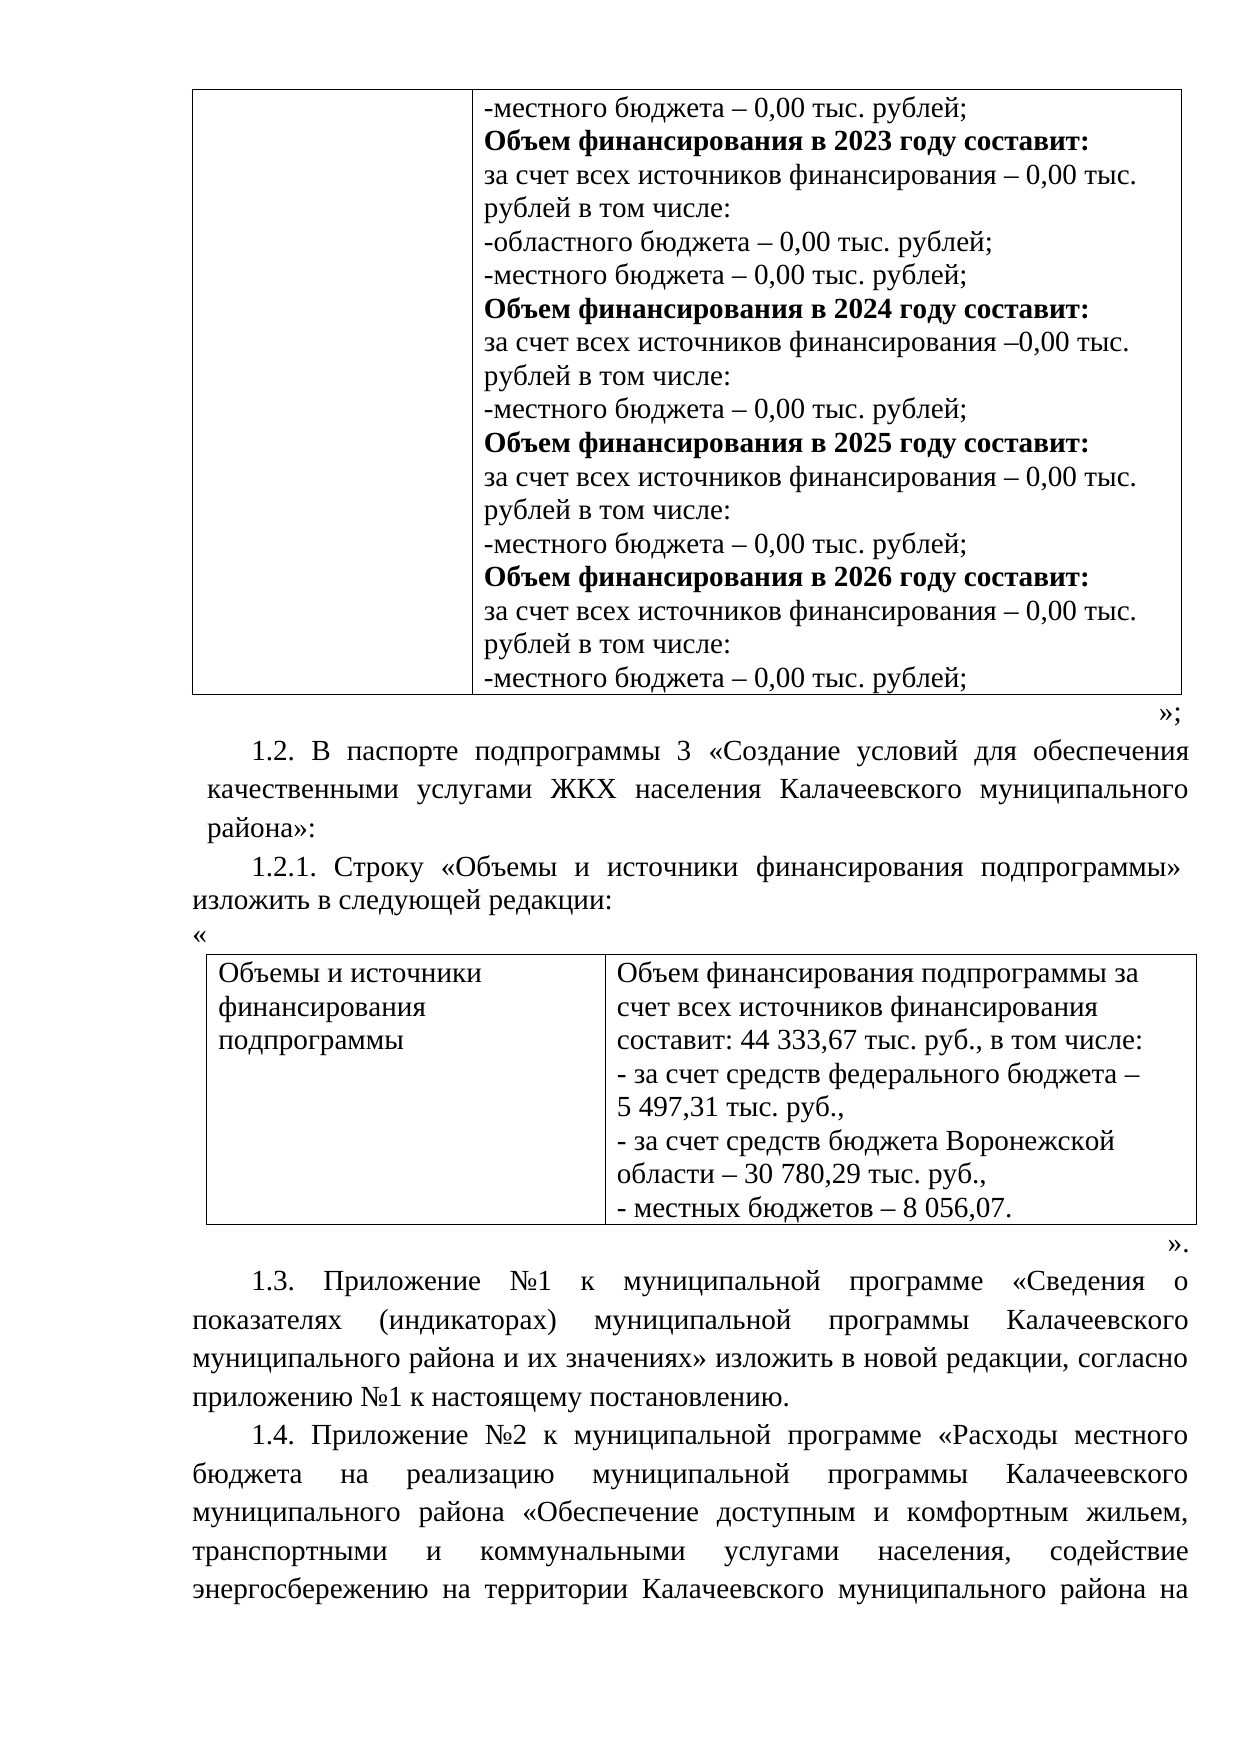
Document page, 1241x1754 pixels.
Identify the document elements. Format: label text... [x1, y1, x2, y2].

list »; [192, 695, 1181, 728]
text 1.3. Приложение №1 к муниципальной программе «Сведения о показателях (индикаторах) муниципальной программы Калачеевского муниципального района и их значениях» изложить в новой редакции, согласно приложению №1 к настоящему постановлению. [192, 1263, 1189, 1412]
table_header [193, 90, 472, 693]
table_header Объем финансирования подпрограммы за счет всех источников финансирования составит: 44 333,67 тыс. руб., в том числе: - за счет средств федерального бюджета – 5 497,31 тыс. руб., - за счет средств бюджета Воронежской области – 30 780,29 тыс. руб., - местных бюджетов – 8 056,07. [606, 955, 1196, 1224]
text 1.2.1. Строку «Объемы и источники финансирования подпрограммы» изложить в следующей редакции: [192, 849, 1181, 916]
text « [192, 916, 1189, 949]
text ». [206, 1225, 1189, 1258]
table_header Объемы и источники финансирования подпрограммы [207, 955, 605, 1224]
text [192, 1417, 1189, 1605]
text 1.2. В паспорте подпрограммы 3 «Создание условий для обеспечения качественными услугами ЖКХ населения Калачеевского муниципального района»: [207, 733, 1189, 844]
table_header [473, 90, 1181, 693]
